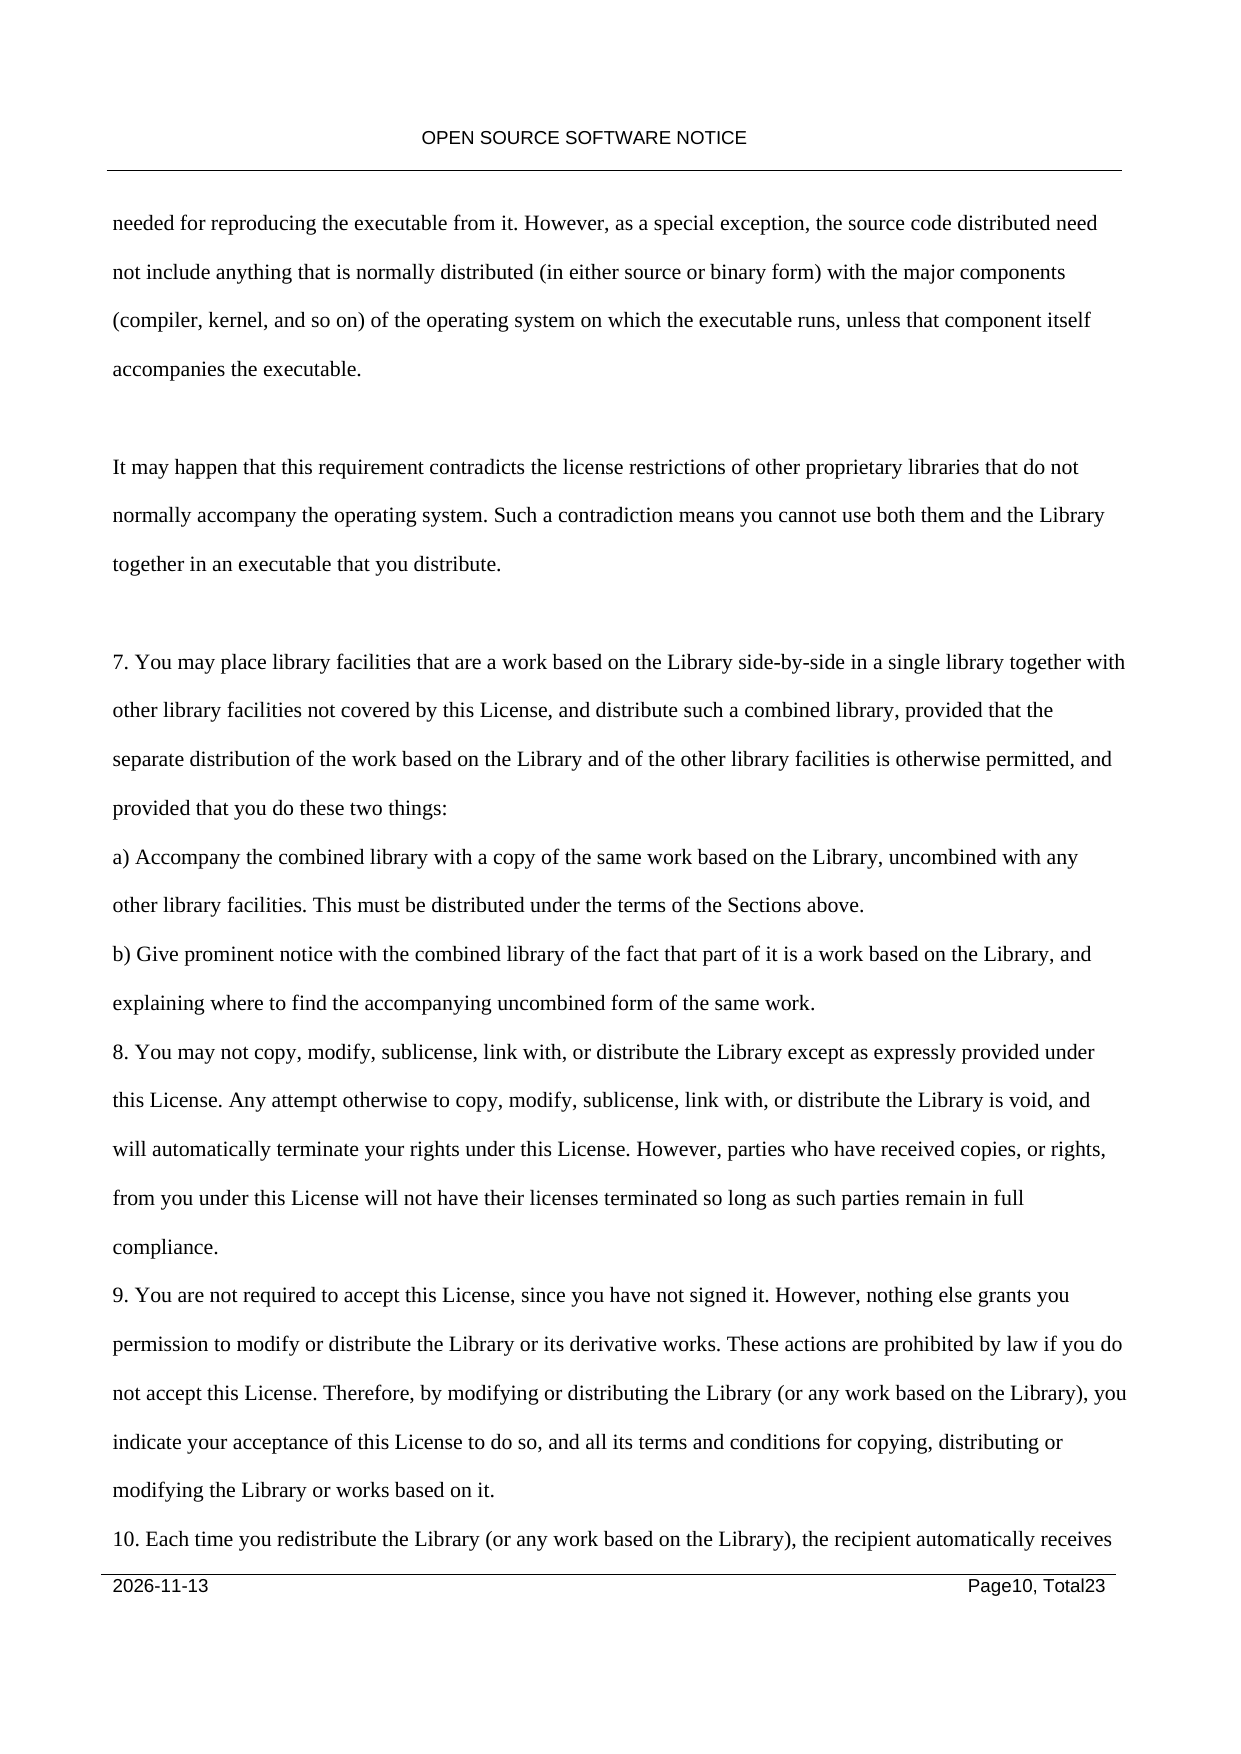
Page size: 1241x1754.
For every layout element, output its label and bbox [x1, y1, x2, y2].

text [112, 206, 1128, 1555]
